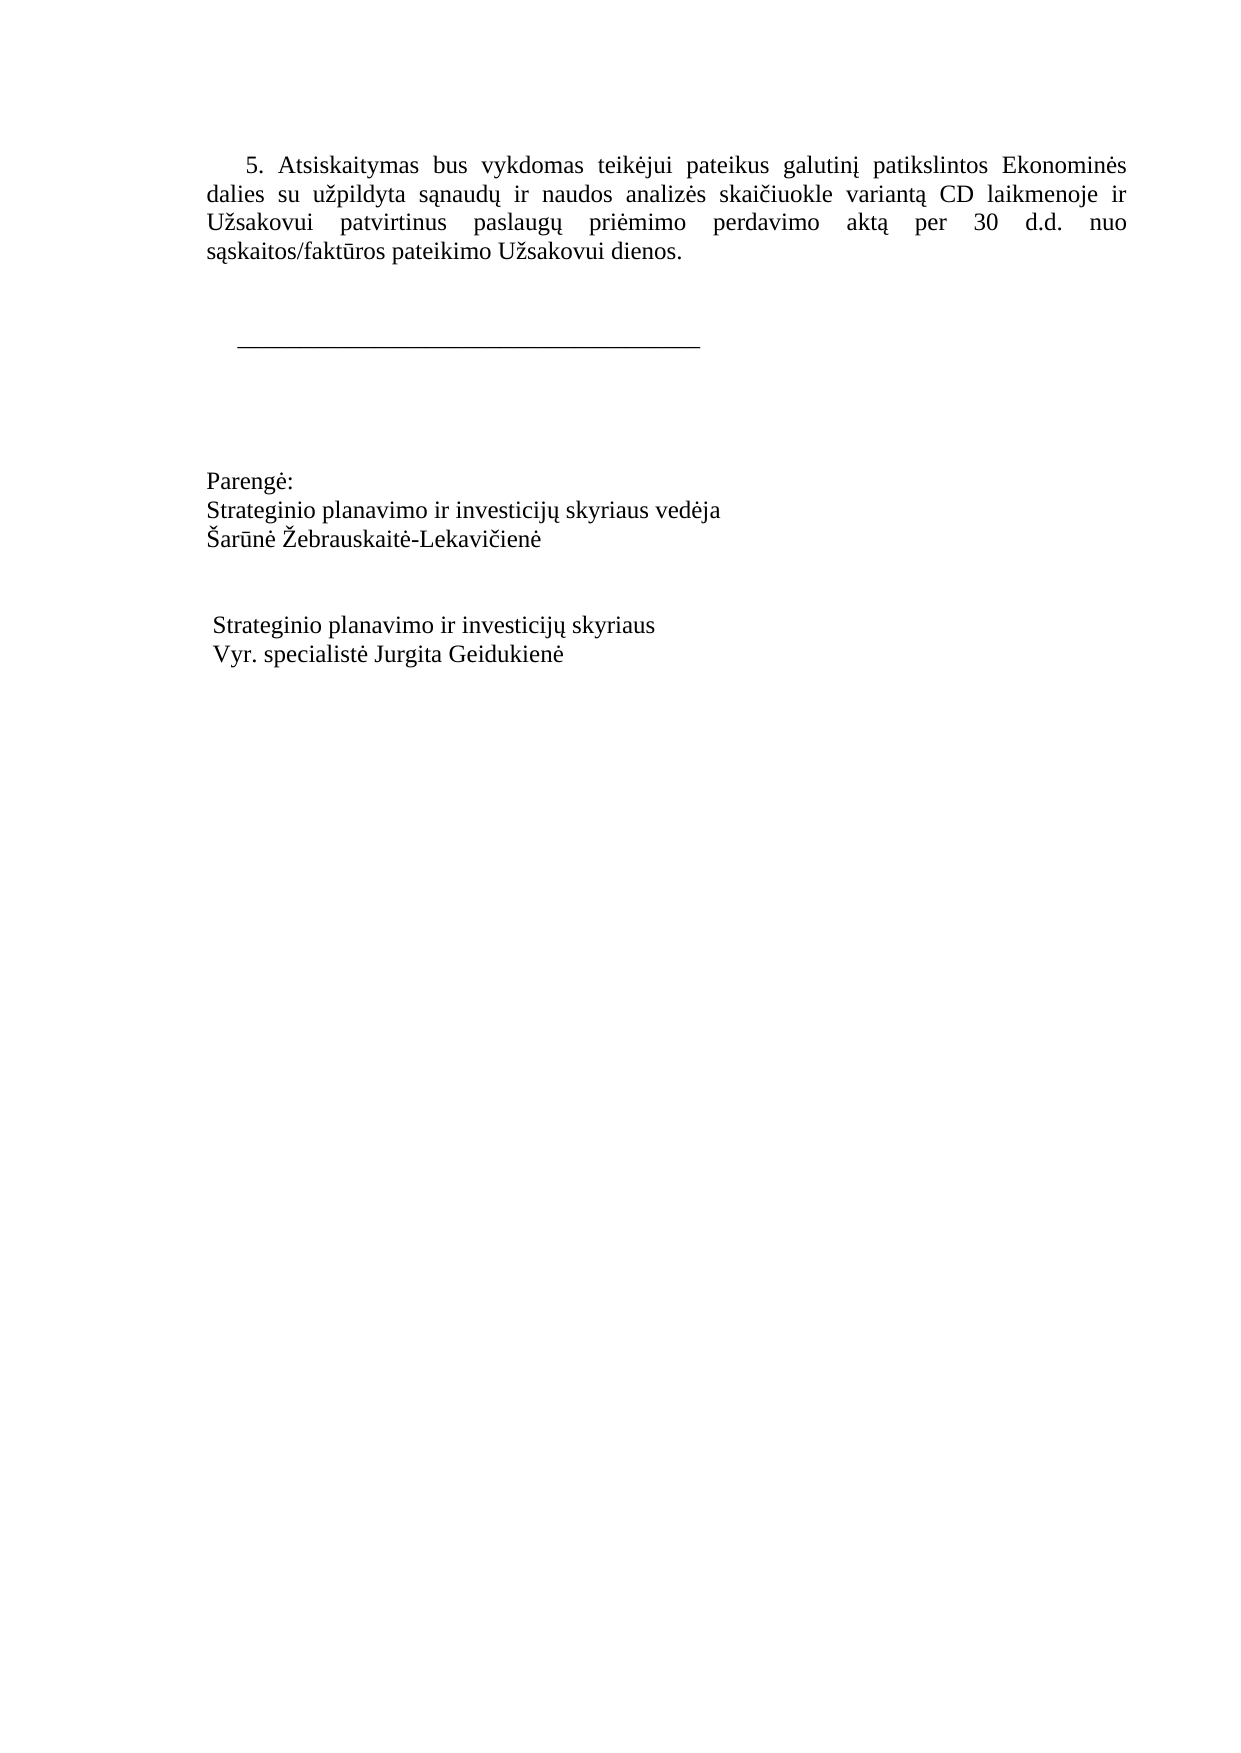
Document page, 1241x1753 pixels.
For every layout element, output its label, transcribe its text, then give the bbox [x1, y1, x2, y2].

text Strateginio planavimo ir investicijų skyriaus vedėja [112, 495, 1128, 524]
text _____________________________________ [112, 322, 1128, 351]
text Vyr. specialistė Jurgita Geidukienė [112, 639, 1128, 667]
text Šarūnė Žebrauskaitė-Lekavičienė [112, 524, 1128, 552]
text Parengė: [112, 466, 1128, 495]
text 5. Atsiskaitymas bus vykdomas teikėjui pateikus galutinį patikslintos Ekonominės dalies su užpildyta sąnaudų ir naudos analizės skaičiuokle variantą CD laikmenoje ir Užsakovui patvirtinus paslaugų priėmimo perdavimo aktą per 30 d.d. nuo sąskaitos/faktūros pateikimo Užsakovui dienos. [206, 150, 1128, 265]
text Strateginio planavimo ir investicijų skyriaus [112, 610, 1128, 639]
